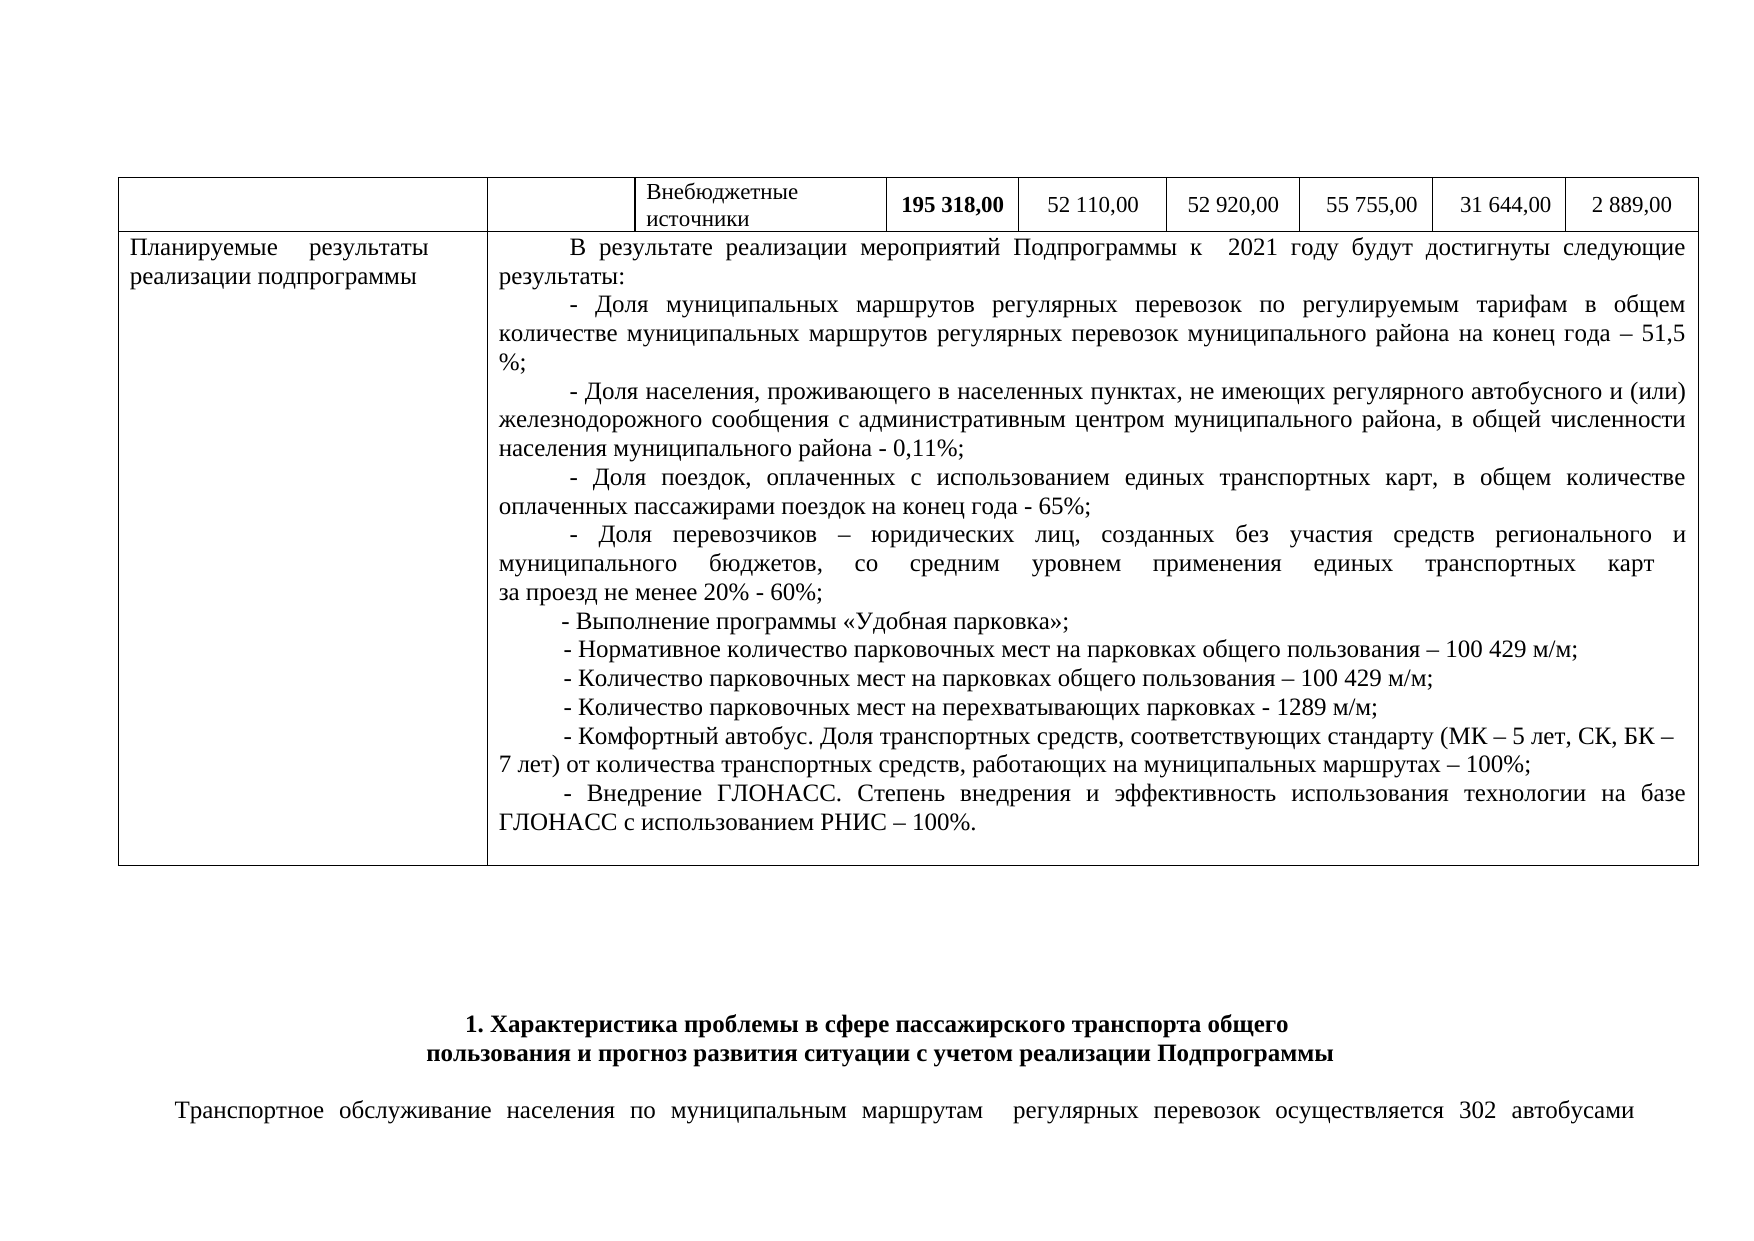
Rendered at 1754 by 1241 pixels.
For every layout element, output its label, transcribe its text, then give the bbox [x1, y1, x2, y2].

table_cell 52 110,00 [1019, 178, 1166, 231]
table_cell Планируемые результаты реализации подпрограммы [119, 232, 487, 864]
table_cell 2 889,00 [1566, 178, 1698, 231]
table_cell В результате реализации мероприятий Подпрограммы к 2021 году будут достигнуты следующие результаты: - Доля муниципальных маршрутов регулярных перевозок по регулируемым тарифам в общем количестве муниципальных маршрутов регулярных перевозок муниципального района на конец года – 51,5 %; - Доля населения, проживающего в населенных пунктах, не имеющих регулярного автобусного и (или) железнодорожного сообщения с административным центром муниципального района, в общей численности населения муниципального района - 0,11%; - Доля поездок, оплаченных с использованием единых транспортных карт, в общем количестве оплаченных пассажирами поездок на конец года - 65%; - Доля перевозчиков – юридических лиц, созданных без участия средств регионального и муниципального бюджетов, со средним уровнем применения единых транспортных карт за проезд не менее 20% - 60%; - Выполнение программы «Удобная парковка»; - Нормативное количество парковочных мест на парковках общего пользования – 100 429 м/м; - Количество парковочных мест на парковках общего пользования – 100 429 м/м; - Количество парковочных мест на перехватывающих парковках - 1289 м/м; - Комфортный автобус. Доля транспортных средств, соответствующих стандарту (МК – 5 лет, СК, БК – 7 лет) от количества транспортных средств, работающих на муниципальных маршрутах – 100%; - Внедрение ГЛОНАСС. Степень внедрения и эффективность использования технологии на базе ГЛОНАСС с использованием РНИС – 100%. [488, 232, 1698, 864]
table_cell 31 644,00 [1433, 178, 1565, 231]
text 1. Характеристика проблемы в сфере пассажирского транспорта общего [118, 1009, 1636, 1038]
text пользования и прогноз развития ситуации с учетом реализации Подпрограммы [118, 1038, 1636, 1067]
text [118, 1096, 1636, 1124]
table_cell 195 318,00 [887, 178, 1018, 231]
table_cell 55 755,00 [1300, 178, 1432, 231]
table_cell Внебюджетные источники [636, 178, 886, 231]
table_cell 52 920,00 [1167, 178, 1299, 231]
